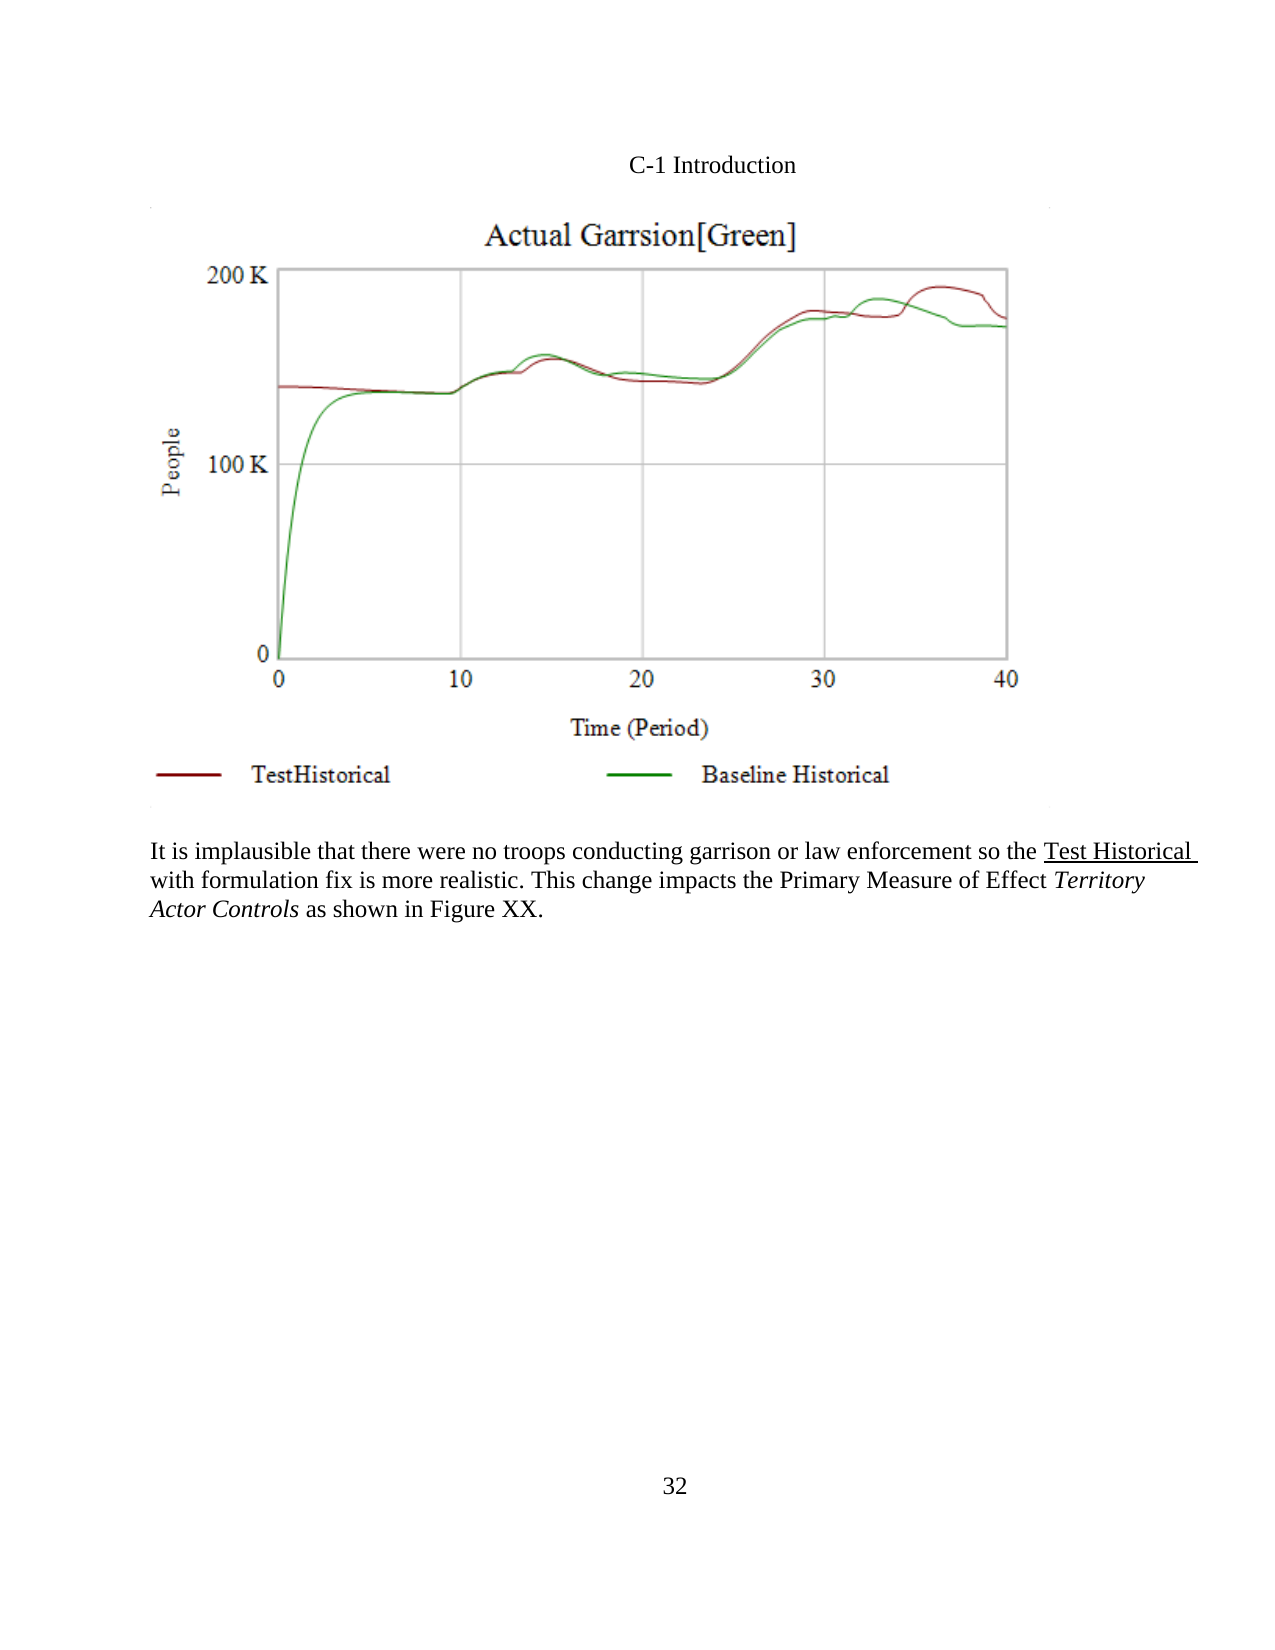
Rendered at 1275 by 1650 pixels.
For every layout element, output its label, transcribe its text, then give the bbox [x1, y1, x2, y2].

text It is implausible that there were no troops conducting garrison or law enforcement so the Test Historical with formulation fix is more realistic. This change impacts the Primary Measure of Effect Territory Actor Controls as shown in Figure XX. [150, 836, 1200, 922]
picture [150, 207, 1050, 808]
